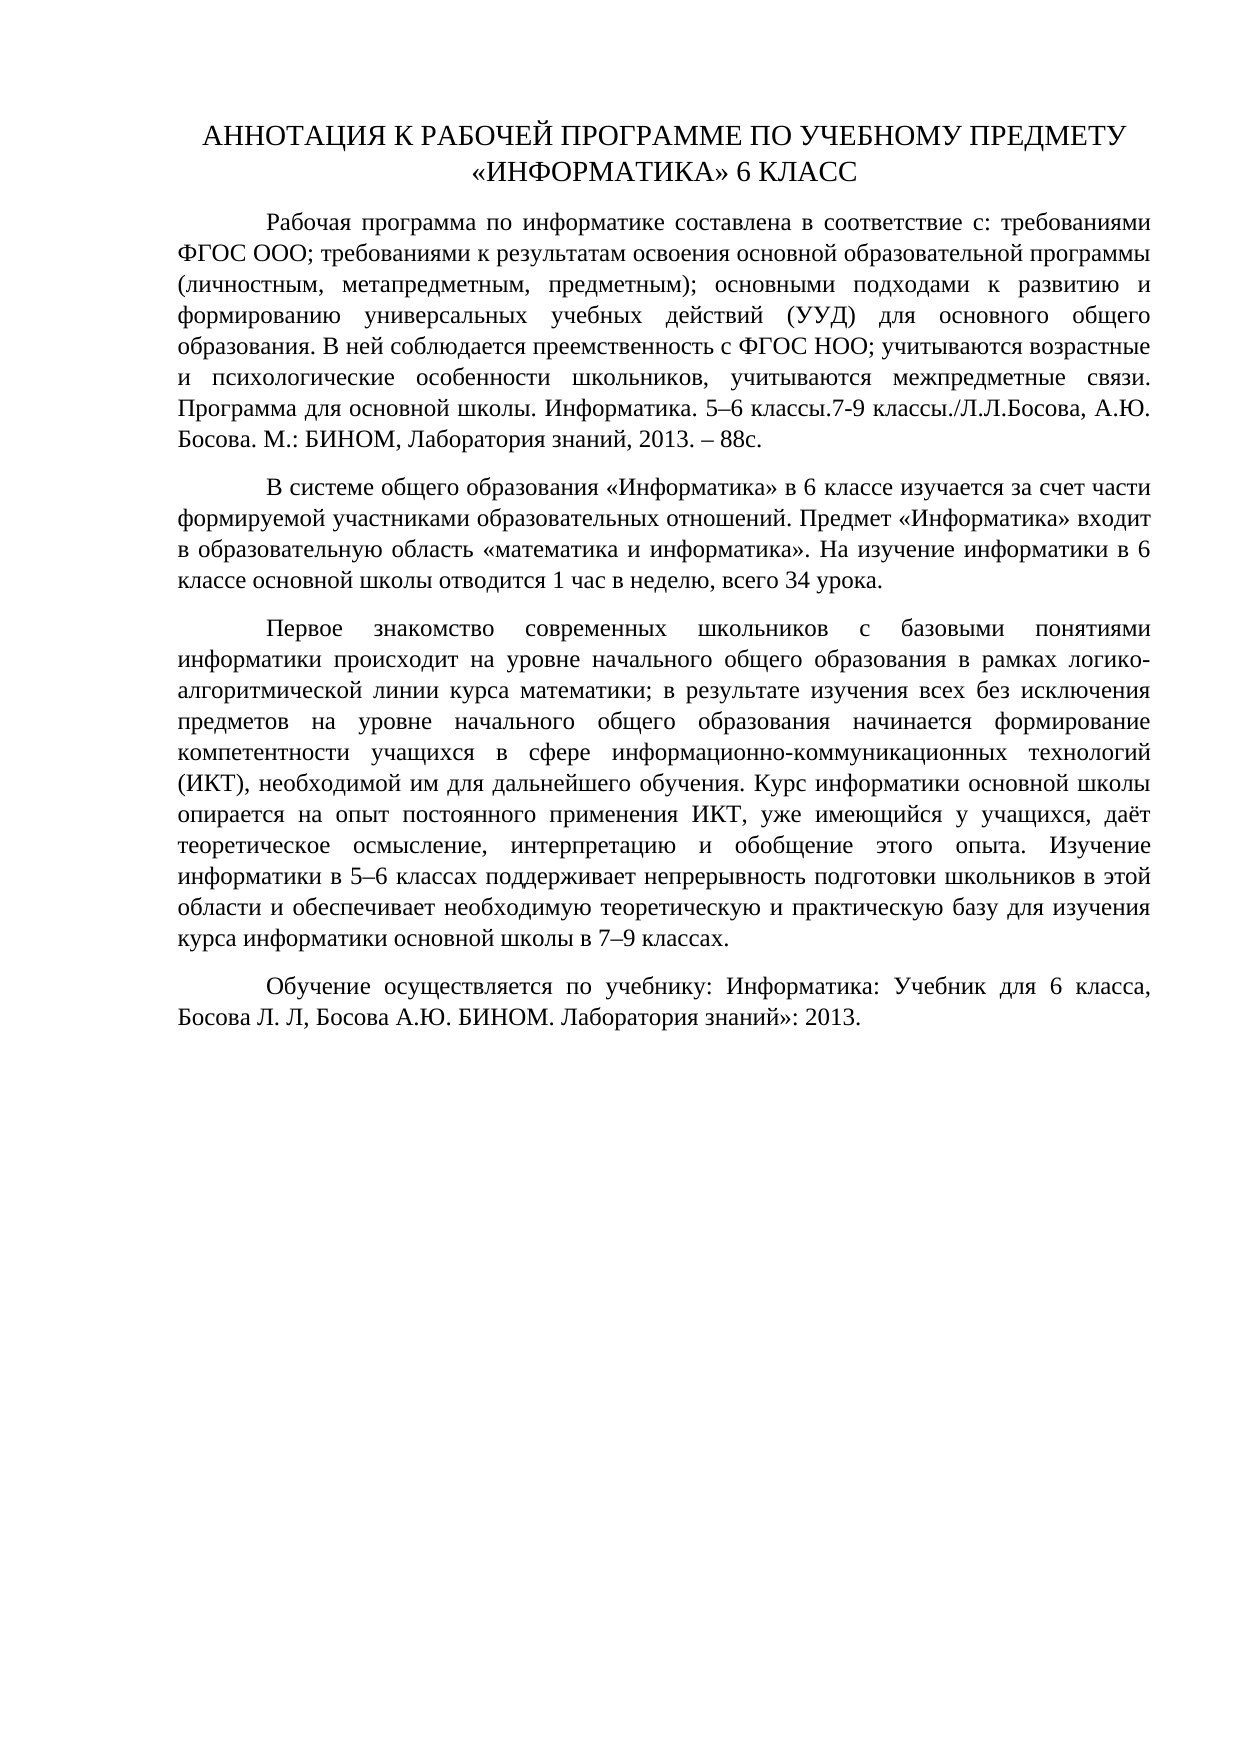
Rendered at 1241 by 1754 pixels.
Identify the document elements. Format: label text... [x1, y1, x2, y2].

text В системе общего образования «Информатика» в 6 классе изучается за счет части формируемой участниками образовательных отношений. Предмет «Информатика» входит в образовательную область «математика и информатика». На изучение информатики в 6 классе основной школы отводится 1 час в неделю, всего 34 урока. [177, 472, 1152, 594]
text Обучение осуществляется по учебнику: Информатика: Учебник для 6 класса, Босова Л. Л, Босова А.Ю. БИНОМ. Лаборатория знаний»: 2013. [177, 971, 1152, 1031]
text АННОТАЦИЯ К РАБОЧЕЙ ПРОГРАММЕ ПО УЧЕБНОМУ ПРЕДМЕТУ «ИНФОРМАТИКА» 6 КЛАСС [177, 118, 1152, 188]
text Рабочая программа по информатике составлена в соответствие с: требованиями ФГОС ООО; требованиями к результатам освоения основной образовательной программы (личностным, метапредметным, предметным); основными подходами к развитию и формированию универсальных учебных действий (УУД) для основного общего образования. В ней соблюдается преемственность с ФГОС НОО; учитываются возрастные и психологические особенности школьников, учитываются межпредметные связи. Программа для основной школы. Информатика. 5–6 классы.7-9 классы./Л.Л.Босова, А.Ю. Босова. М.: БИНОМ, Лаборатория знаний, 2013. – 88с. [177, 207, 1152, 453]
text Первое знакомство современных школьников с базовыми понятиями информатики происходит на уровне начального общего образования в рамках логико-алгоритмической линии курса математики; в результате изучения всех без исключения предметов на уровне начального общего образования начинается формирование компетентности учащихся в сфере информационно-коммуникационных технологий (ИКТ), необходимой им для дальнейшего обучения. Курс информатики основной школы опирается на опыт постоянного применения ИКТ, уже имеющийся у учащихся, даёт теоретическое осмысление, интерпретацию и обобщение этого опыта. Изучение информатики в 5–6 классах поддерживает непрерывность подготовки школьников в этой области и обеспечивает необходимую теоретическую и практическую базу для изучения курса информатики основной школы в 7–9 классах. [177, 613, 1152, 952]
